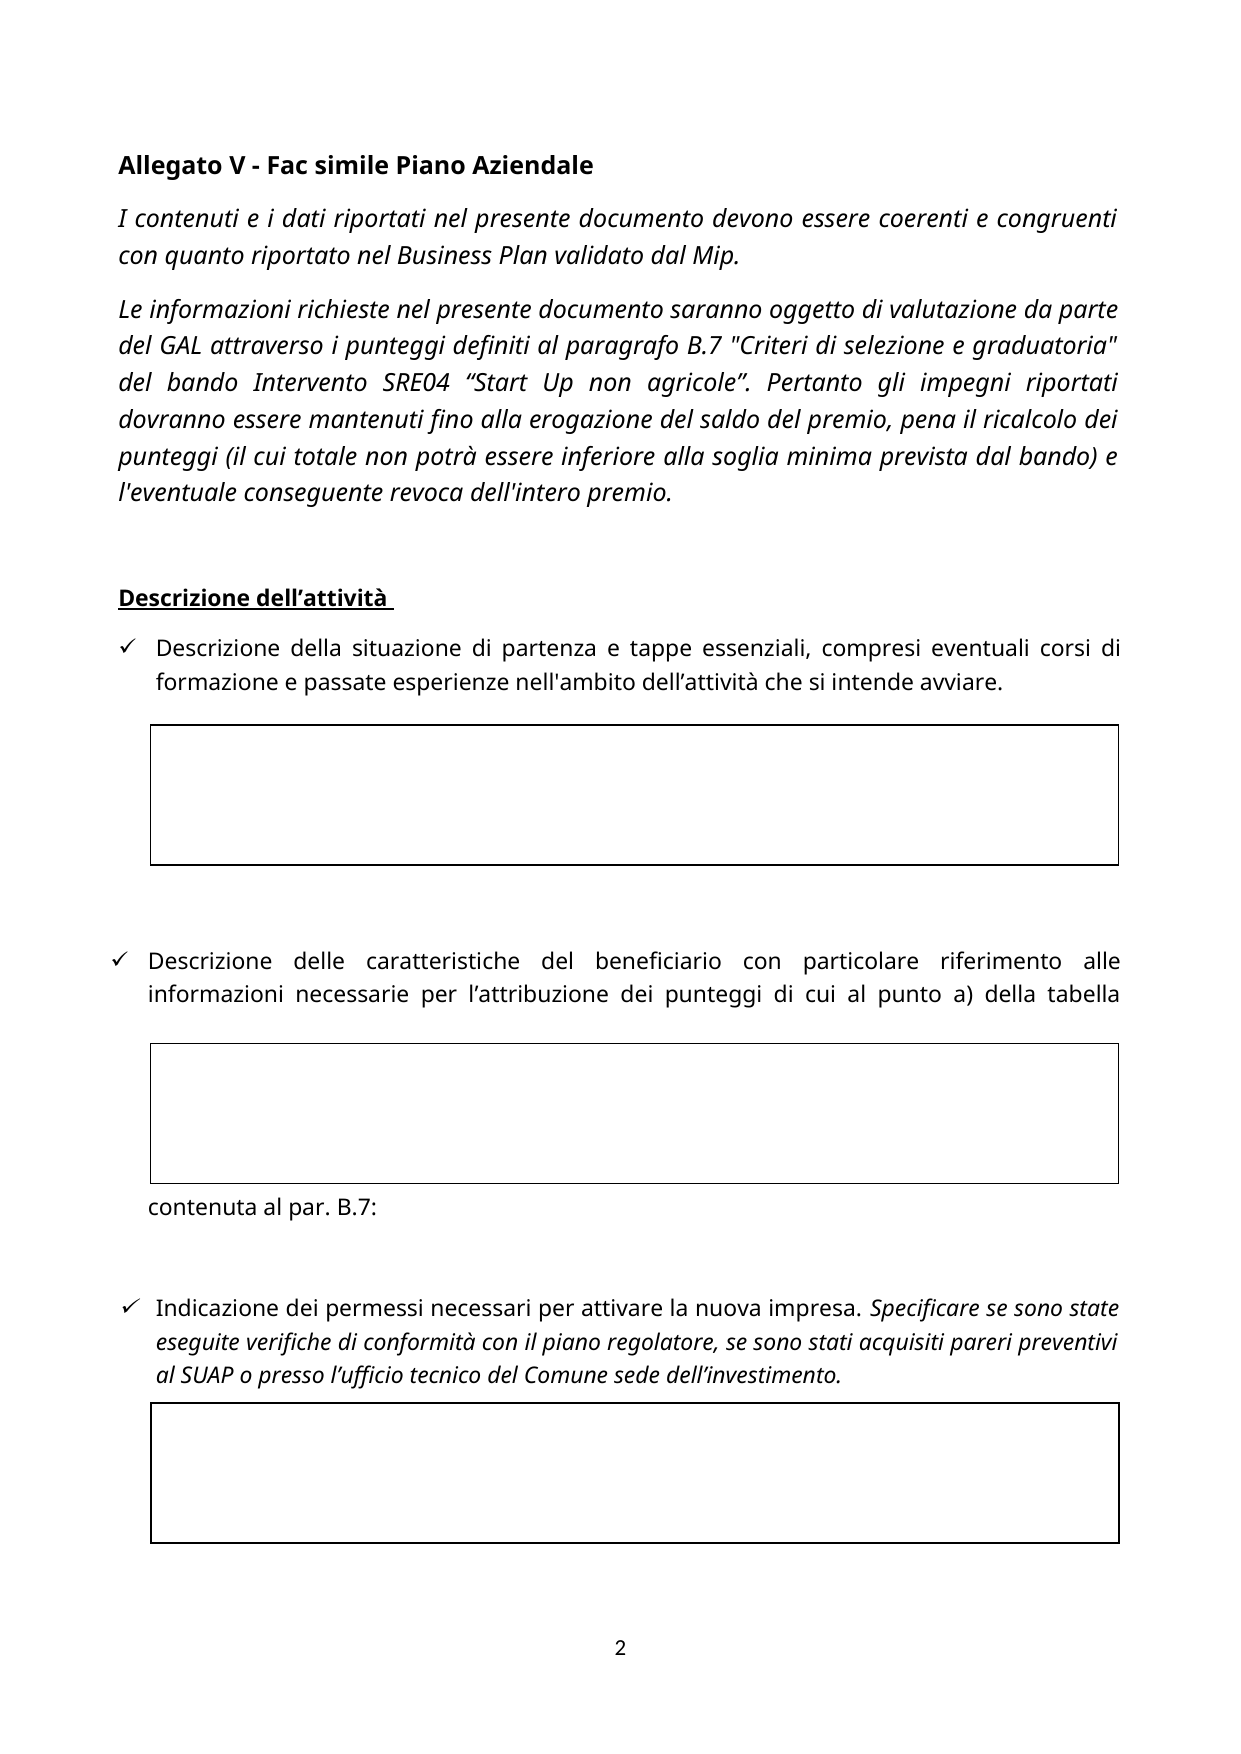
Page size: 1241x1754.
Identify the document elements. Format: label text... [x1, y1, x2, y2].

list Indicazione dei permessi necessari per attivare la nuova impresa. Specificare se sono state eseguite verifiche di conformità con il piano regolatore, se sono stati acquisiti pareri preventivi al SUAP o presso l’ufficio tecnico del Comune sede dell’investimento. [118, 1292, 1122, 1391]
list Descrizione delle caratteristiche del beneficiario con particolare riferimento alle informazioni necessarie per l’attribuzione dei punteggi di cui al punto a) della tabella contenuta al par. B.7: [110, 944, 1122, 1222]
list Descrizione della situazione di partenza e tappe essenziali, compresi eventuali corsi di formazione e passate esperienze nell'ambito dell’attività che si intende avviare. [118, 632, 1122, 697]
text Descrizione dell’attività [118, 582, 1122, 613]
text Le informazioni richieste nel presente documento saranno oggetto di valutazione da parte del GAL attraverso i punteggi definiti al paragrafo B.7 "Criteri di selezione e graduatoria" del bando Intervento SRE04 “Start Up non agricole”. Pertanto gli impegni riportati dovranno essere mantenuti fino alla erogazione del saldo del premio, pena il ricalcolo dei punteggi (il cui totale non potrà essere inferiore alla soglia minima prevista dal bando) e l'eventuale conseguente revoca dell'intero premio. [118, 291, 1122, 509]
text I contenuti e i dati riportati nel presente documento devono essere coerenti e congruenti con quanto riportato nel Business Plan validato dal Mip. [118, 201, 1122, 272]
text Allegato V - Fac simile Piano Aziendale [118, 148, 1122, 182]
